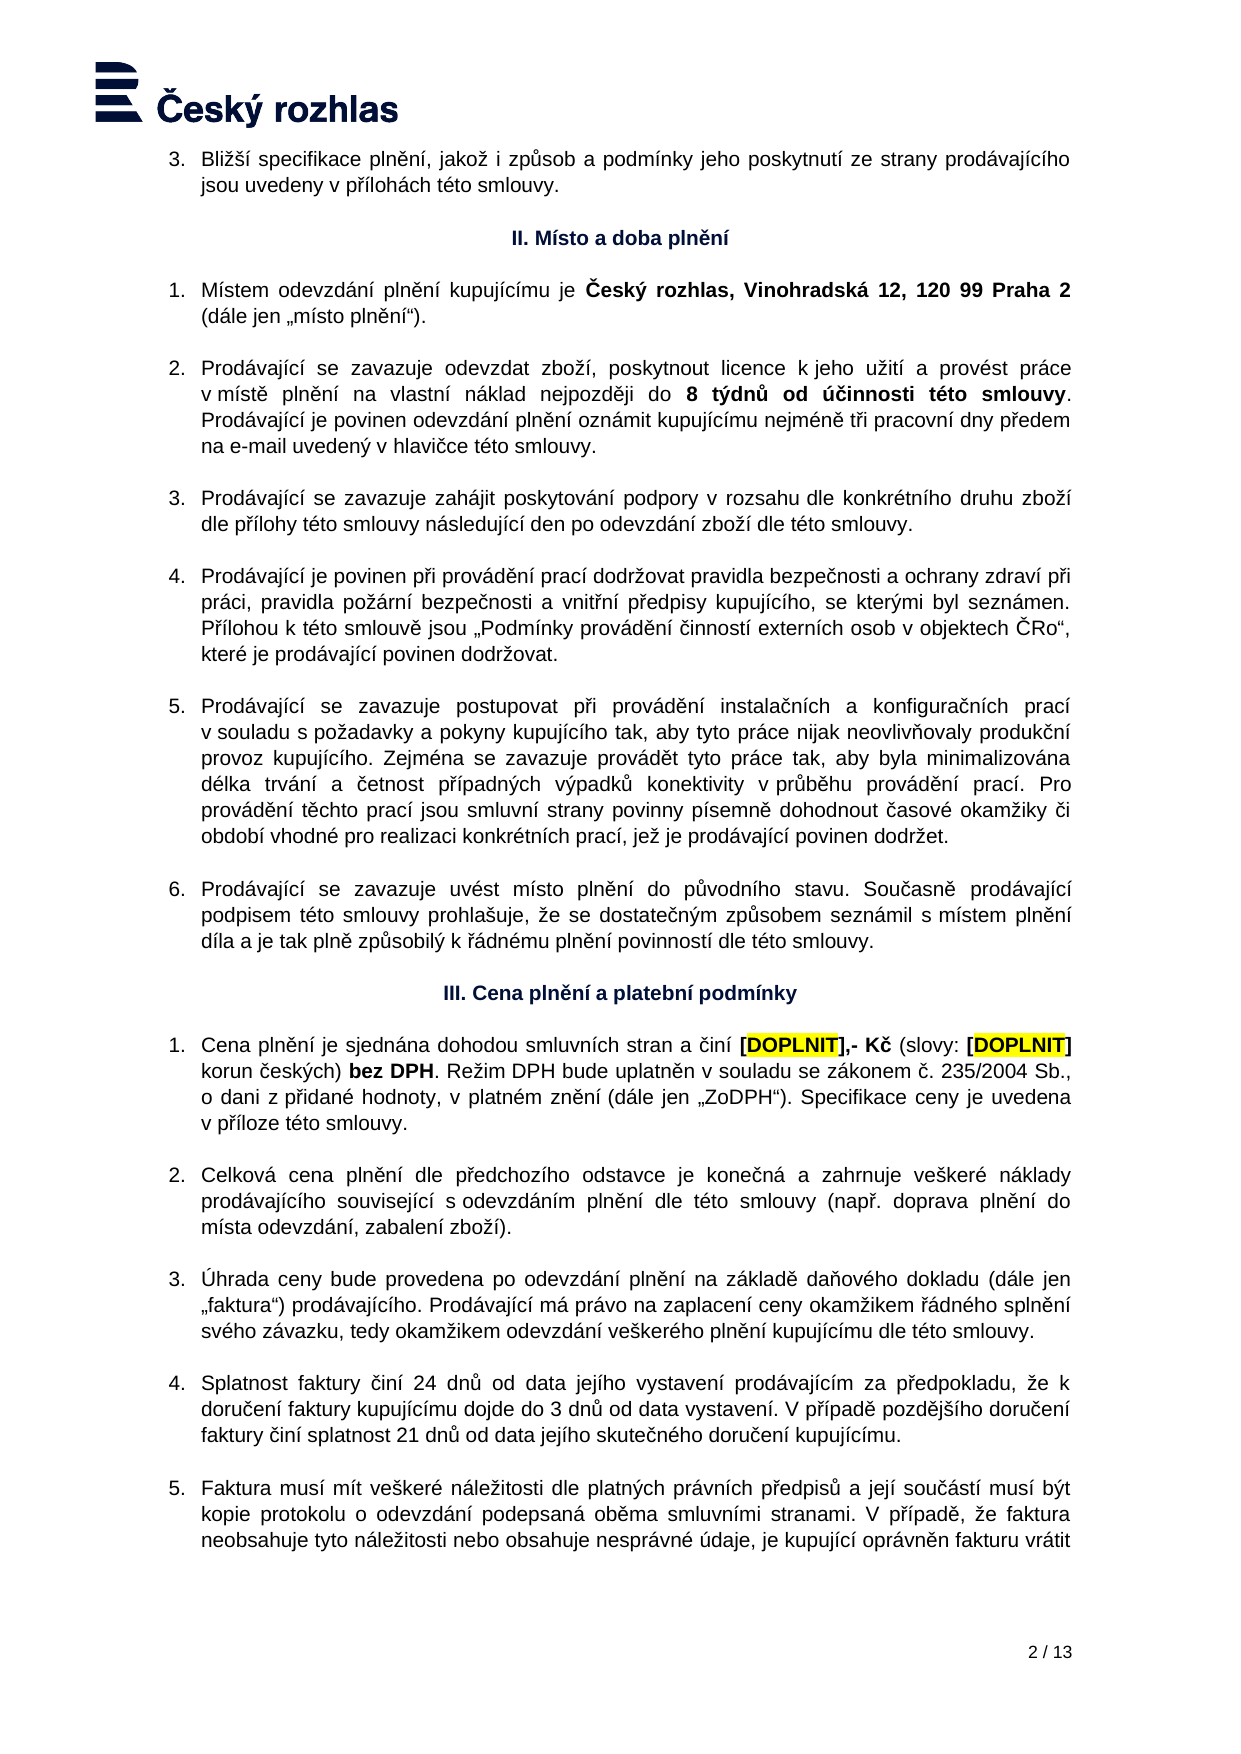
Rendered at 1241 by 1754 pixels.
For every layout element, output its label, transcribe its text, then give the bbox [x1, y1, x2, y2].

list Prodávající se zavazuje postupovat při provádění instalačních a konfiguračních prací v souladu s požadavky a pokyny kupujícího tak, aby tyto práce nijak neovlivňovaly produkční provoz kupujícího. Zejména se zavazuje provádět tyto práce tak, aby byla minimalizována délka trvání a četnost případných výpadků konektivity v průběhu provádění prací. Pro provádění těchto prací jsou smluvní strany povinny písemně dohodnout časové okamžiky či období vhodné pro realizaci konkrétních prací, jež je prodávající povinen dodržet. [168, 693, 1072, 849]
subtitle Cena plnění a platební podmínky [168, 979, 1072, 1005]
list Splatnost faktury činí 24 dnů od data jejího vystavení prodávajícím za předpokladu, že k doručení faktury kupujícímu dojde do 3 dnů od data vystavení. V případě pozdějšího doručení faktury činí splatnost 21 dnů od data jejího skutečného doručení kupujícímu. [168, 1370, 1072, 1448]
list Místem odevzdání plnění kupujícímu je Český rozhlas, Vinohradská 12, 120 99 Praha 2 (dále jen „místo plnění“). [168, 276, 1072, 328]
list Prodávající se zavazuje uvést místo plnění do původního stavu. Současně prodávající podpisem této smlouvy prohlašuje, že se dostatečným způsobem seznámil s místem plnění díla a je tak plně způsobilý k řádnému plnění povinností dle této smlouvy. [168, 875, 1072, 953]
list Bližší specifikace plnění, jakož i způsob a podmínky jeho poskytnutí ze strany prodávajícího jsou uvedeny v přílohách této smlouvy. [168, 146, 1072, 198]
list Prodávající se zavazuje zahájit poskytování podpory v rozsahu dle konkrétního druhu zboží dle přílohy této smlouvy následující den po odevzdání zboží dle této smlouvy. [168, 484, 1072, 537]
list Prodávající je povinen při provádění prací dodržovat pravidla bezpečnosti a ochrany zdraví při práci, pravidla požární bezpečnosti a vnitřní předpisy kupujícího, se kterými byl seznámen. Přílohou k této smlouvě jsou „Podmínky provádění činností externích osob v objektech ČRo“, které je prodávající povinen dodržovat. [168, 563, 1072, 667]
list Prodávající se zavazuje odevzdat zboží, poskytnout licence k jeho užití a provést práce v místě plnění na vlastní náklad nejpozději do 8 týdnů od účinnosti této smlouvy. Prodávající je povinen odevzdání plnění oznámit kupujícímu nejméně tři pracovní dny předem na e-mail uvedený v hlavičce této smlouvy. [168, 354, 1072, 458]
list Úhrada ceny bude provedena po odevzdání plnění na základě daňového dokladu (dále jen „faktura“) prodávajícího. Prodávající má právo na zaplacení ceny okamžikem řádného splnění svého závazku, tedy okamžikem odevzdání veškerého plnění kupujícímu dle této smlouvy. [168, 1266, 1072, 1344]
list Celková cena plnění dle předchozího odstavce je konečná a zahrnuje veškeré náklady prodávajícího související s odevzdáním plnění dle této smlouvy (např. doprava plnění do místa odevzdání, zabalení zboží). [168, 1162, 1072, 1240]
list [168, 1474, 1072, 1552]
subtitle Místo a doba plnění [168, 224, 1072, 250]
picture [95, 62, 398, 128]
list Cena plnění je sjednána dohodou smluvních stran a činí [DOPLNIT],- Kč (slovy: [DOPLNIT] korun českých) bez DPH. Režim DPH bude uplatněn v souladu se zákonem č. 235/2004 Sb., o dani z přidané hodnoty, v platném znění (dále jen „ZoDPH“). Specifikace ceny je uvedena v příloze této smlouvy. [168, 1031, 1072, 1136]
